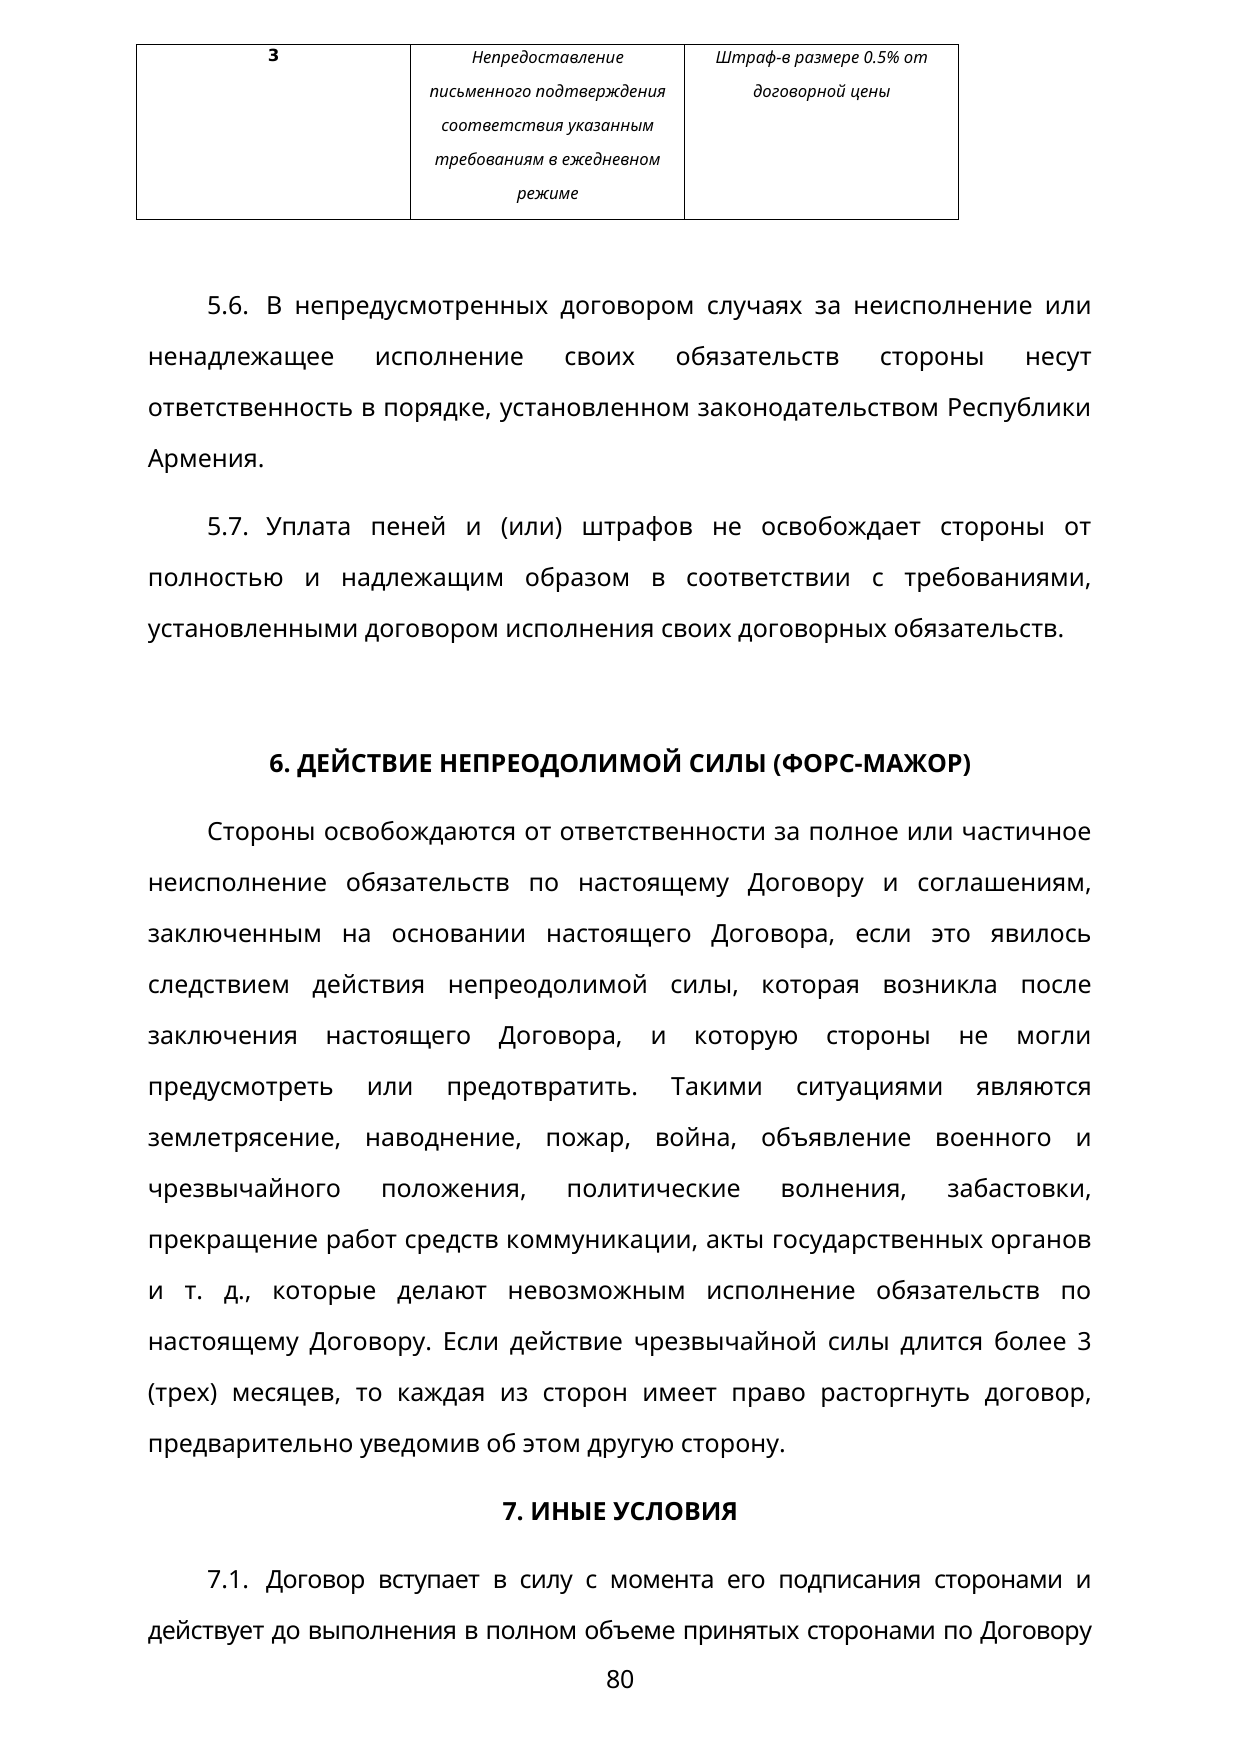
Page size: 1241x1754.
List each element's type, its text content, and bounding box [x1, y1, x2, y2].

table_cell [685, 45, 958, 219]
text 5.7. Уплата пеней и (или) штрафов не освобождает стороны от полностью и надлежащим образом в соответствии с требованиями, установленными договором исполнения своих договорных обязательств. [148, 508, 1092, 644]
text 6. ДЕЙСТВИЕ НЕПРЕОДОЛИМОЙ СИЛЫ (ФОРС-МАЖОР) [148, 746, 1092, 780]
text 5.6. В непредусмотренных договором случаях за неисполнение или ненадлежащее исполнение своих обязательств стороны несут ответственность в порядке, установленном законодательством Республики Армения. [148, 287, 1092, 474]
text Стороны освобождаются от ответственности за полное или частичное неисполнение обязательств по настоящему Договору и соглашениям, заключенным на основании настоящего Договора, если это явилось следствием действия непреодолимой силы, которая возникла после заключения настоящего Договора, и которую стороны не могли предусмотреть или предотвратить. Такими ситуациями являются землетрясение, наводнение, пожар, война, объявление военного и чрезвычайного положения, политические волнения, забастовки, прекращение работ средств коммуникации, акты государственных органов и т. д., которые делают невозможным исполнение обязательств по настоящему Договору. Если действие чрезвычайной силы длится более 3 (трех) месяцев, то каждая из сторон имеет право расторгнуть договор, предварительно уведомив об этом другую сторону. [148, 813, 1092, 1460]
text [148, 1561, 1092, 1646]
table_cell 3 [137, 45, 410, 219]
text 7. ИНЫЕ УСЛОВИЯ [148, 1494, 1092, 1528]
table_cell Непредоставление письменного подтверждения соответствия указанным требованиям в ежедневном режиме [411, 45, 684, 219]
